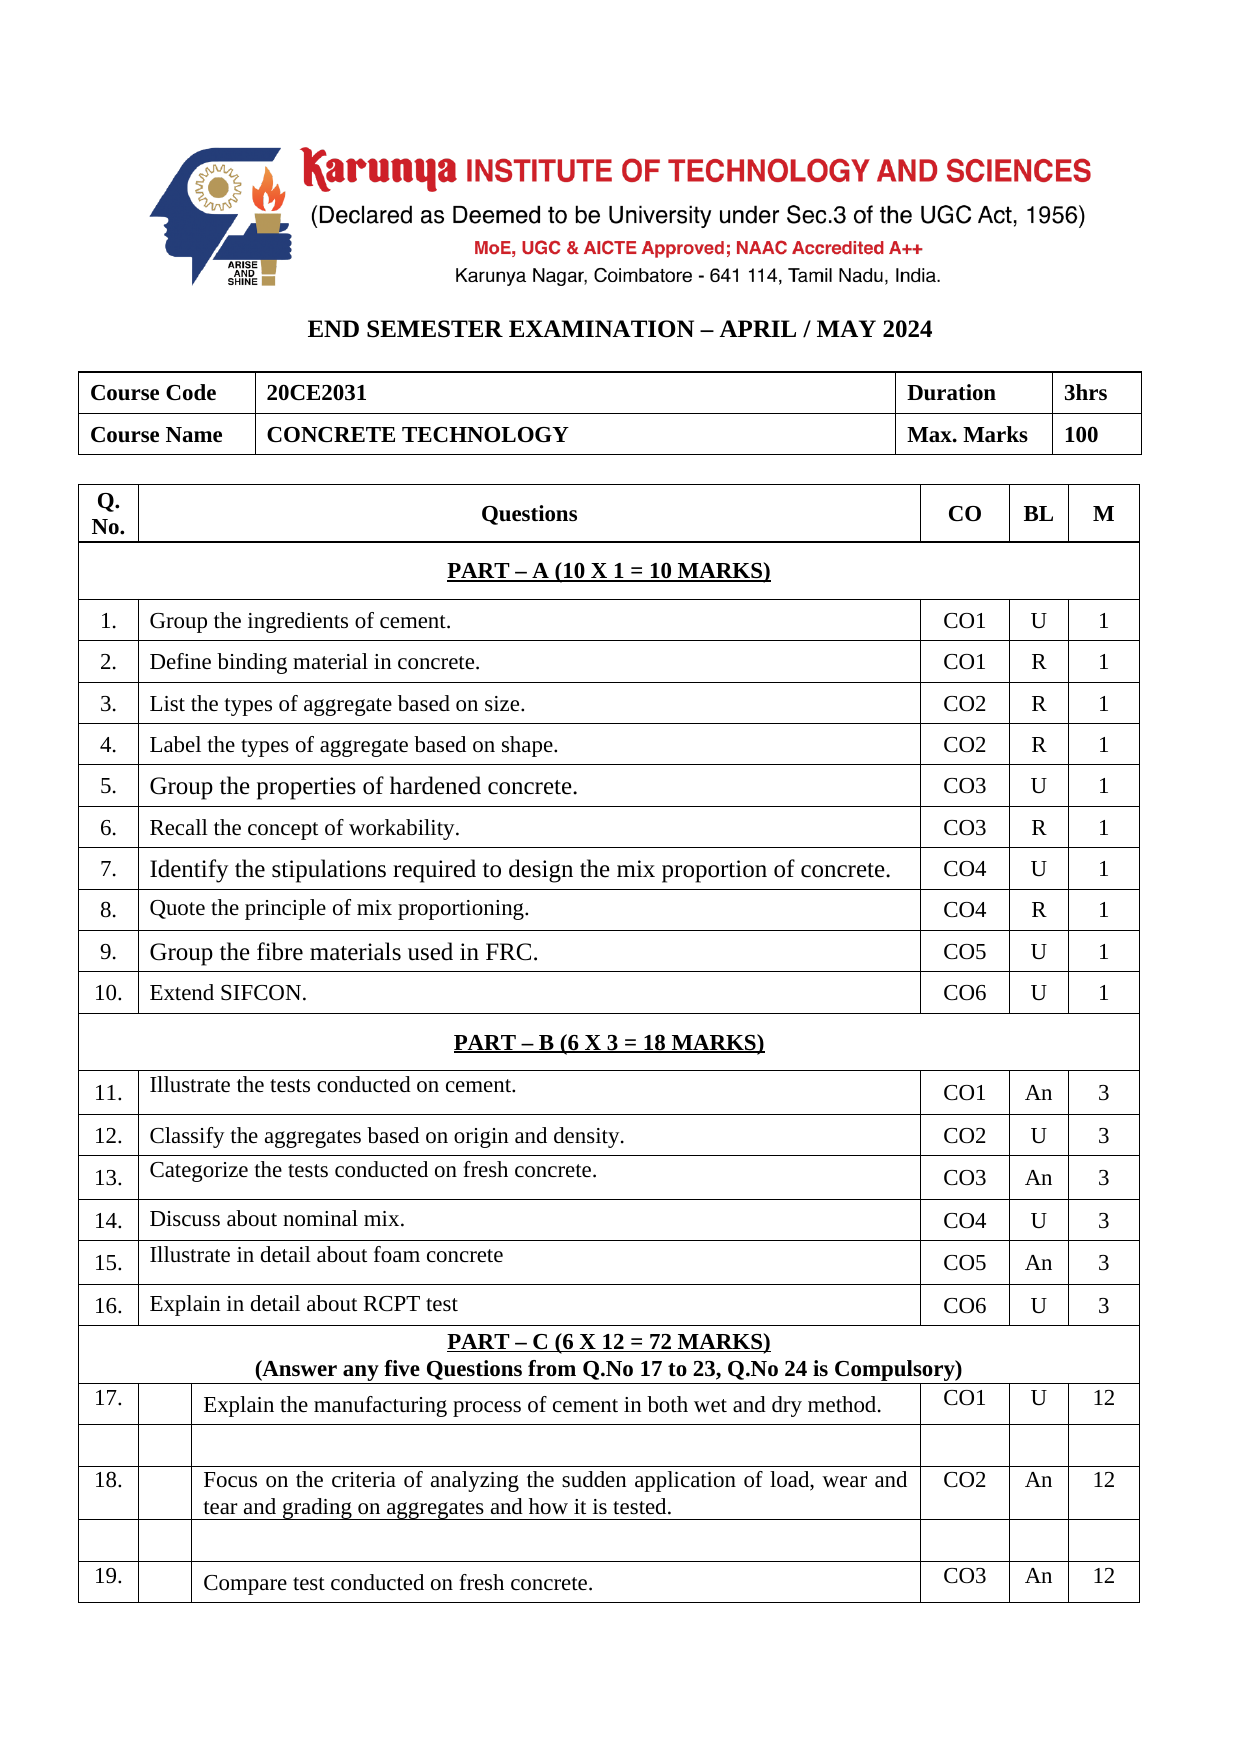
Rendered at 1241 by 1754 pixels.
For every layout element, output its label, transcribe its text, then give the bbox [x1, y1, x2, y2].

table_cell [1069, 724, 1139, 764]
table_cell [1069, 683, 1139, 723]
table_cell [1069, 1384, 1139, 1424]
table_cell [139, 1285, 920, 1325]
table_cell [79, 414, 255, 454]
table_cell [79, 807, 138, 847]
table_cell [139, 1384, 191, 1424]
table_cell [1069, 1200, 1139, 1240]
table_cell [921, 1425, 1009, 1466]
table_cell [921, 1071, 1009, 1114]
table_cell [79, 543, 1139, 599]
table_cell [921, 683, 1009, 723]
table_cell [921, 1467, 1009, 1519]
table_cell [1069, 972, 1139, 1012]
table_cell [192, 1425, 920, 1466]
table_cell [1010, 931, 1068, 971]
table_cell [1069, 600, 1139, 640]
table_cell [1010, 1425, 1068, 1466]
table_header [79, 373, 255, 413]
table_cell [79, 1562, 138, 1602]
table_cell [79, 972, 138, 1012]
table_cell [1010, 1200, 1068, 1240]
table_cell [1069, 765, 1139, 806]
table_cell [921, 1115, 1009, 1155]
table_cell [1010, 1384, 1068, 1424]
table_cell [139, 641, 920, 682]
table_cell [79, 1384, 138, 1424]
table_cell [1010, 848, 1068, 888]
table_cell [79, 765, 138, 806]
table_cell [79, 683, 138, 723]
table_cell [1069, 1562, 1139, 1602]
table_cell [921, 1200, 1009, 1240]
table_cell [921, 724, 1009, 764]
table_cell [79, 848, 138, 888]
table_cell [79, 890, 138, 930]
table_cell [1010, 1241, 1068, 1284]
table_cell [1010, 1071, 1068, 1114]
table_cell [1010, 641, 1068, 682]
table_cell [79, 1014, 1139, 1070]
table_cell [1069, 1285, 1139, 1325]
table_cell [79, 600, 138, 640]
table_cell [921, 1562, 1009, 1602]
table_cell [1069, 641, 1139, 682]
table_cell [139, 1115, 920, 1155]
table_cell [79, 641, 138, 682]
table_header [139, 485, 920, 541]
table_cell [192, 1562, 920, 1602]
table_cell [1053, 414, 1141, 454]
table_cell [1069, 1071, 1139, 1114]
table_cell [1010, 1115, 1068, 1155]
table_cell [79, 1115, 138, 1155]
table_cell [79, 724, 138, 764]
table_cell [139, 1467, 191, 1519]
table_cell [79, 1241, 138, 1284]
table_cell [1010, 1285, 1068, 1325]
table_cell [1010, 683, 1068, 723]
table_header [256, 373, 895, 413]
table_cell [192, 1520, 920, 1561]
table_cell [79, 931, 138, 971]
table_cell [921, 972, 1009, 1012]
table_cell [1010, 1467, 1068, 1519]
picture [149, 147, 1091, 286]
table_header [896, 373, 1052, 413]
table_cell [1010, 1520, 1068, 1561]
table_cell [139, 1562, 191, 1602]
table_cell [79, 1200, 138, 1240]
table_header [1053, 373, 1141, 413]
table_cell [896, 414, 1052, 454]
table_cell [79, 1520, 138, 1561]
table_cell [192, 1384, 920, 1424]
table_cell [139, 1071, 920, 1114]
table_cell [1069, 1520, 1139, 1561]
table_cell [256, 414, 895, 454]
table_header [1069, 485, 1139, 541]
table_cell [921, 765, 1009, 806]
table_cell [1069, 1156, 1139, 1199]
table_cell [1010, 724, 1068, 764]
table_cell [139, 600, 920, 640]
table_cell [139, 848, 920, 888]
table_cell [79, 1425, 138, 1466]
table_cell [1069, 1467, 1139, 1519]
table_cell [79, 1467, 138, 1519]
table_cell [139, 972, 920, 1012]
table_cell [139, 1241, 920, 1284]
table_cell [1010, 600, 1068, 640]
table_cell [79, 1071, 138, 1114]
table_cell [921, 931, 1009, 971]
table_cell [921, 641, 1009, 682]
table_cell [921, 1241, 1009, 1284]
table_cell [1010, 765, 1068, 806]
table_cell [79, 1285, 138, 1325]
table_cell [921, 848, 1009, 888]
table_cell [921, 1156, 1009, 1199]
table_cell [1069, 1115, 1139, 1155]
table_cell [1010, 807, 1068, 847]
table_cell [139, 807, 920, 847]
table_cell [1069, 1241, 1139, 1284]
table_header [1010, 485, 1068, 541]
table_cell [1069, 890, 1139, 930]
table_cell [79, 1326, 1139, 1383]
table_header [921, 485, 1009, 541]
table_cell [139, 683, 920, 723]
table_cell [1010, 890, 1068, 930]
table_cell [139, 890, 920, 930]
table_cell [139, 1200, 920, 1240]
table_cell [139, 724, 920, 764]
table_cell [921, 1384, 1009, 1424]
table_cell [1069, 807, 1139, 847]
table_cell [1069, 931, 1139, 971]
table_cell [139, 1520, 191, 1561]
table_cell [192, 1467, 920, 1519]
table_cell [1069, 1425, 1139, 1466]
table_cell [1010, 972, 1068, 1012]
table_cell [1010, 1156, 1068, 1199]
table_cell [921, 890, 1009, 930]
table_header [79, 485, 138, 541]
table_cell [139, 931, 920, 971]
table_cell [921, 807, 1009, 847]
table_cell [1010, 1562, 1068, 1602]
text END SEMESTER EXAMINATION – APRIL / MAY 2024 [90, 314, 1150, 343]
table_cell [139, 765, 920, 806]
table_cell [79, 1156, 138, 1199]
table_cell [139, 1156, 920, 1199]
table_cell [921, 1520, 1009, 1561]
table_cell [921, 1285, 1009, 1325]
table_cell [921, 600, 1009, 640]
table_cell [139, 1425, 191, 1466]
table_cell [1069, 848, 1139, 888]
